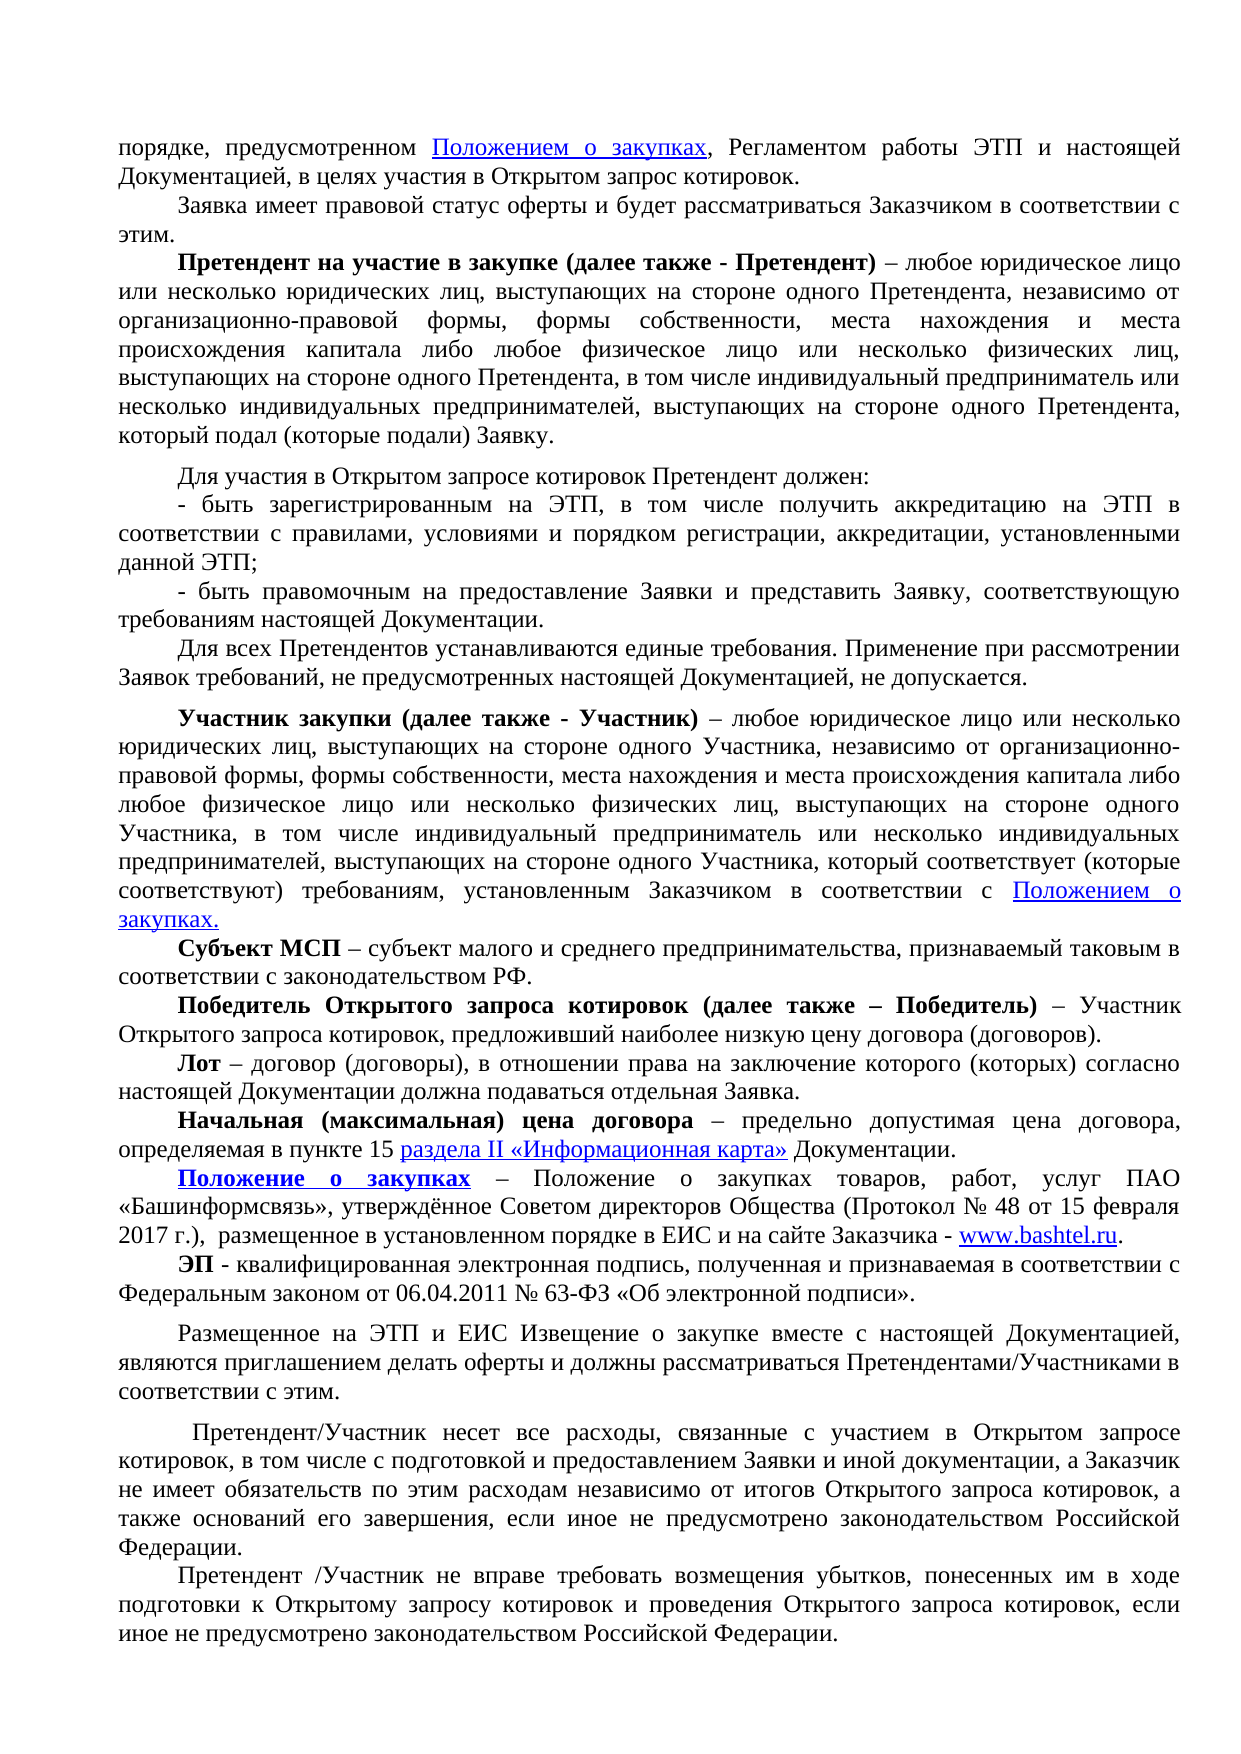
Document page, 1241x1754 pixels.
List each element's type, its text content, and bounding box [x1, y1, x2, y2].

text Субъект МСП – субъект малого и среднего предпринимательства, признаваемый таковым в соответствии с законодательством РФ. [118, 933, 1181, 990]
text ЭП - квалифицированная электронная подпись, полученная и признаваемая в соответствии с Федеральным законом от 06.04.2011 № 63-ФЗ «Об электронной подписи». [118, 1249, 1181, 1306]
text - быть правомочным на предоставление Заявки и представить Заявку, соответствующую требованиям настоящей Документации. [118, 576, 1181, 633]
text Для всех Претендентов устанавливаются единые требования. Применение при рассмотрении Заявок требований, не предусмотренных настоящей Документацией, не допускается. [118, 633, 1181, 691]
text Претендент на участие в закупке (далее также - Претендент) – любое юридическое лицо или несколько юридических лиц, выступающих на стороне одного Претендента, независимо от организационно-правовой формы, формы собственности, места нахождения и места происхождения капитала либо любое физическое лицо или несколько физических лиц, выступающих на стороне одного Претендента, в том числе индивидуальный предприниматель или несколько индивидуальных предпринимателей, выступающих на стороне одного Претендента, который подал (которые подали) Заявку. [118, 247, 1181, 449]
text Начальная (максимальная) цена договора – предельно допустимая цена договора, определяемая в пункте 15 раздела II «Информационная карта» Документации. [118, 1105, 1181, 1163]
text Победитель Открытого запроса котировок (далее также – Победитель) – Участник Открытого запроса котировок, предложивший наиболее низкую цену договора (договоров). [118, 990, 1181, 1048]
text Претендент /Участник не вправе требовать возмещения убытков, понесенных им в ходе подготовки к Открытому запросу котировок и проведения Открытого запроса котировок, если иное не предусмотрено законодательством Российской Федерации. [118, 1560, 1181, 1647]
text Размещенное на ЭТП и ЕИС Извещение о закупке вместе с настоящей Документацией, являются приглашением делать оферты и должны рассматриваться Претендентами/Участниками в соответствии с этим. [118, 1318, 1181, 1405]
text Участник закупки (далее также - Участник) – любое юридическое лицо или несколько юридических лиц, выступающих на стороне одного Участника, независимо от организационно-правовой формы, формы собственности, места нахождения и места происхождения капитала либо любое физическое лицо или несколько физических лиц, выступающих на стороне одного Участника, в том числе индивидуальный предприниматель или несколько индивидуальных предпринимателей, выступающих на стороне одного Участника, который соответствует (которые соответствуют) требованиям, установленным Заказчиком в соответствии с Положением о закупках. [118, 703, 1181, 933]
text - быть зарегистрированным на ЭТП, в том числе получить аккредитацию на ЭТП в соответствии с правилами, условиями и порядком регистрации, аккредитации, установленными данной ЭТП; [118, 489, 1181, 576]
text Для участия в Открытом запросе котировок Претендент должен: [118, 461, 1181, 489]
text Положение о закупках – Положение о закупках товаров, работ, услуг ПАО «Башинформсвязь», утверждённое Советом директоров Общества (Протокол № 48 от 15 февраля 2017 г.), размещенное в установленном порядке в ЕИС и на сайте Заказчика - www.bashtel.ru. [118, 1163, 1181, 1249]
text Заявка имеет правовой статус оферты и будет рассматриваться Заказчиком в соответствии с этим. [118, 190, 1181, 247]
text Претендент/Участник несет все расходы, связанные с участием в Открытом запросе котировок, в том числе с подготовкой и предоставлением Заявки и иной документации, а Заказчик не имеет обязательств по этим расходам независимо от итогов Открытого запроса котировок, а также оснований его завершения, если иное не предусмотрено законодательством Российской Федерации. [118, 1417, 1181, 1560]
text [118, 132, 1181, 190]
text Лот – договор (договоры), в отношении права на заключение которого (которых) согласно настоящей Документации должна подаваться отдельная Заявка. [118, 1048, 1181, 1105]
